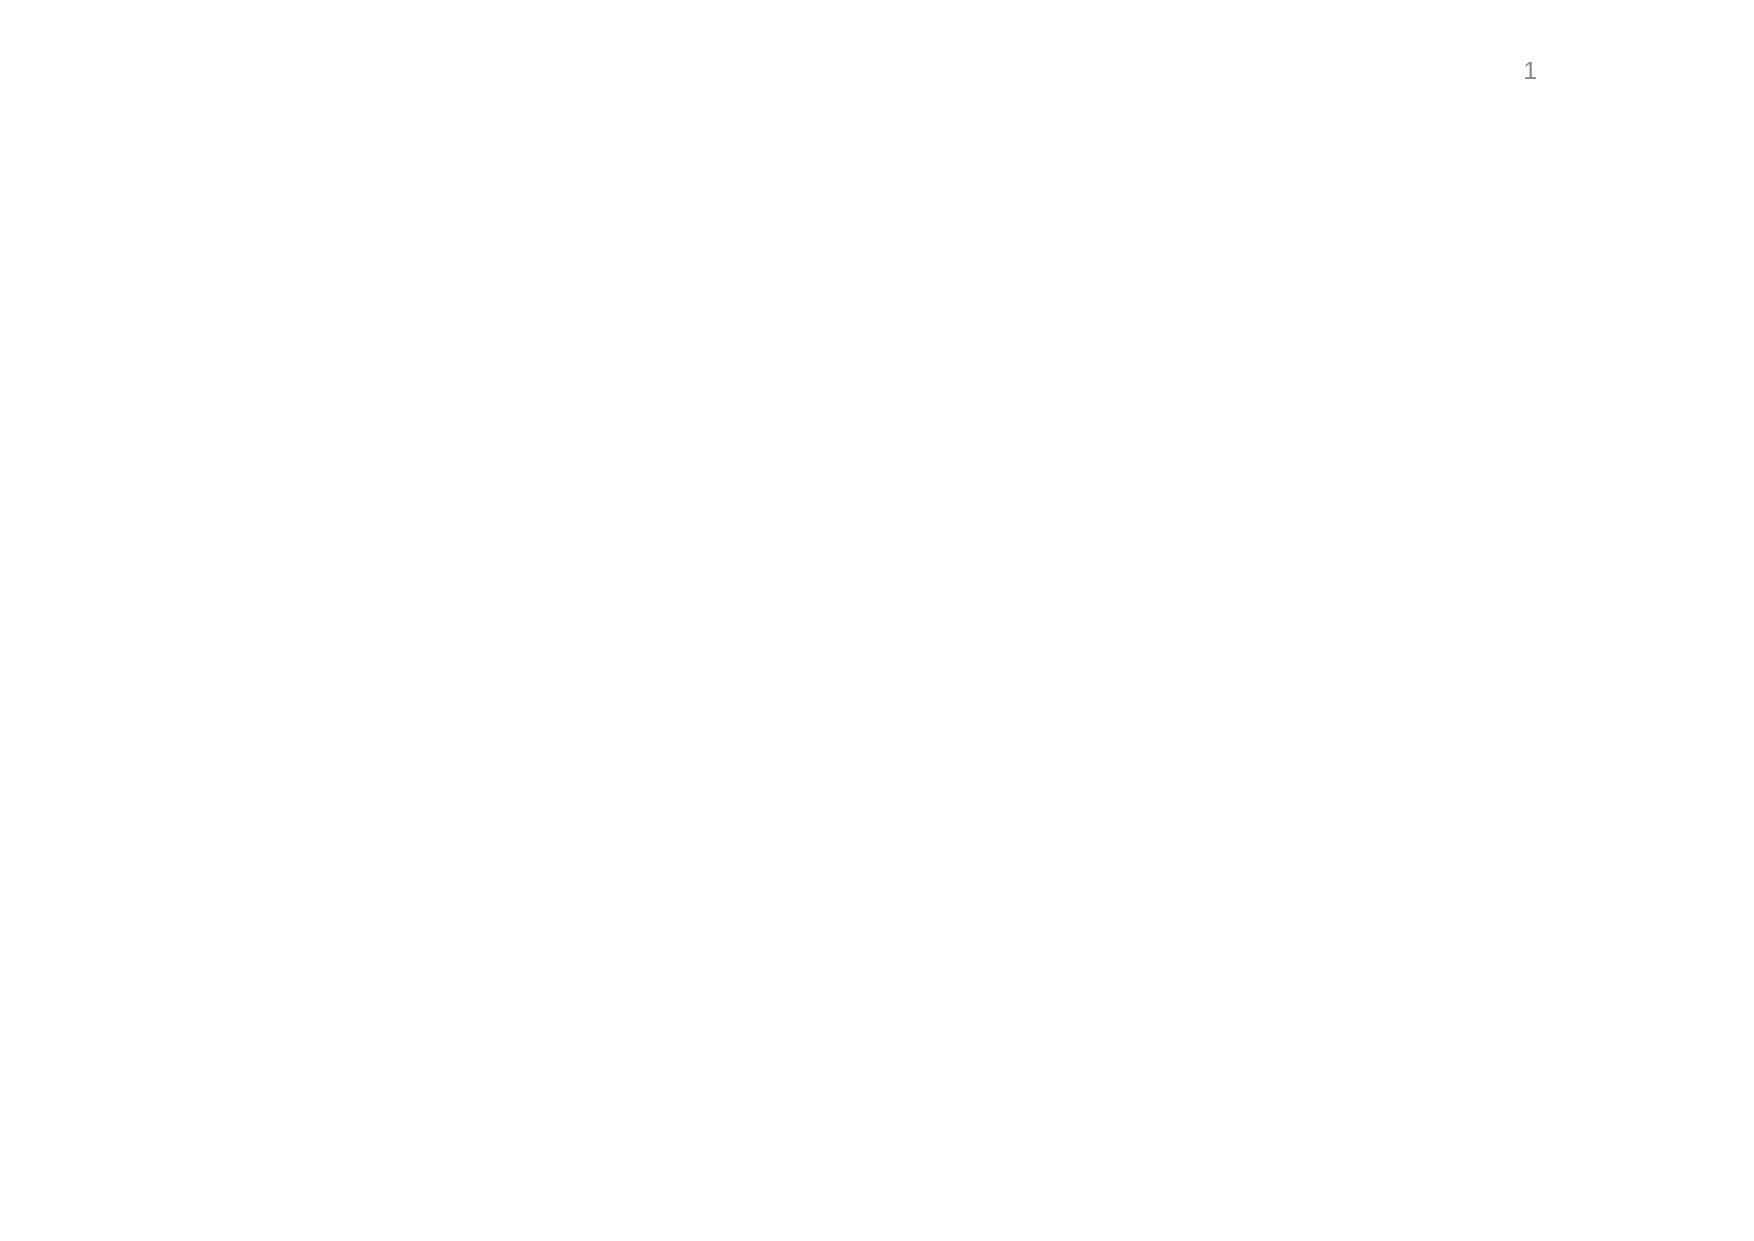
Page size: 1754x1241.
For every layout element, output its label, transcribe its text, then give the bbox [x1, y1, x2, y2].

text 1 [252, 56, 1537, 85]
